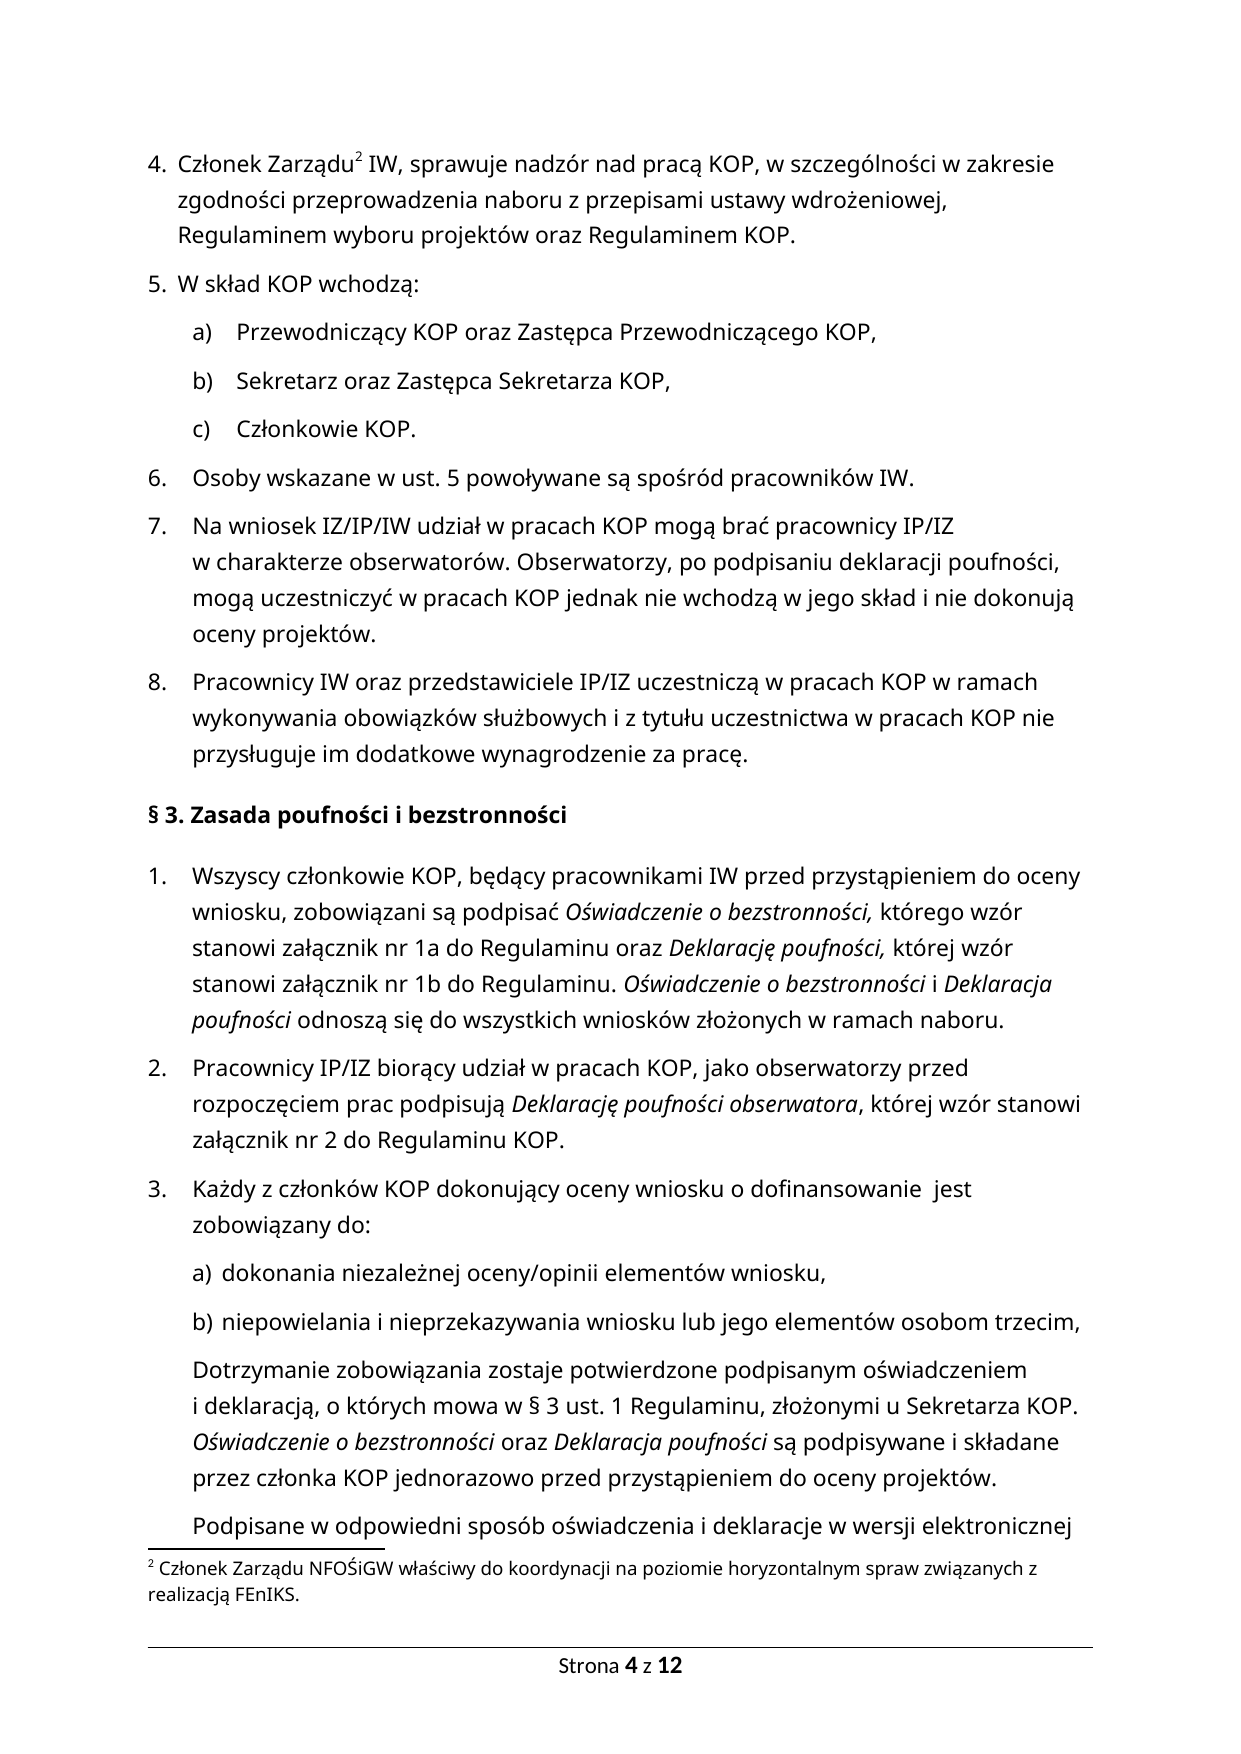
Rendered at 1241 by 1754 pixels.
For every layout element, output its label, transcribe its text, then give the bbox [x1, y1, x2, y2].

list dokonania niezależnej oceny/opinii elementów wniosku, [192, 1257, 1093, 1288]
list Osoby wskazane w ust. 5 powoływane są spośród pracowników IW. [148, 462, 1093, 493]
list Członkowie KOP. [192, 413, 1093, 444]
list niepowielania i nieprzekazywania wniosku lub jego elementów osobom trzecim, [192, 1305, 1093, 1337]
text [192, 1510, 1093, 1541]
list W skład KOP wchodzą: [148, 268, 1093, 299]
list Na wniosek IZ/IP/IW udział w pracach KOP mogą brać pracownicy IP/IZ w charakterze obserwatorów. Obserwatorzy, po podpisaniu deklaracji poufności, mogą uczestniczyć w pracach KOP jednak nie wchodzą w jego skład i nie dokonują oceny projektów. [148, 510, 1093, 649]
list Sekretarz oraz Zastępca Sekretarza KOP, [192, 365, 1093, 396]
subtitle § 3. Zasada poufności i bezstronności [148, 799, 1093, 830]
list Przewodniczący KOP oraz Zastępca Przewodniczącego KOP, [192, 316, 1093, 348]
list Każdy z członków KOP dokonujący oceny wniosku o dofinansowanie jest zobowiązany do: [148, 1173, 1093, 1240]
list Pracownicy IP/IZ biorący udział w pracach KOP, jako obserwatorzy przed rozpoczęciem prac podpisują Deklarację poufności obserwatora, której wzór stanowi załącznik nr 2 do Regulaminu KOP. [148, 1052, 1093, 1155]
list Pracownicy IW oraz przedstawiciele IP/IZ uczestniczą w pracach KOP w ramach wykonywania obowiązków służbowych i z tytułu uczestnictwa w pracach KOP nie przysługuje im dodatkowe wynagrodzenie za pracę. [148, 666, 1093, 769]
text Dotrzymanie zobowiązania zostaje potwierdzone podpisanym oświadczeniem i deklaracją, o których mowa w § 3 ust. 1 Regulaminu, złożonymi u Sekretarza KOP. Oświadczenie o bezstronności oraz Deklaracja poufności są podpisywane i składane przez członka KOP jednorazowo przed przystąpieniem do oceny projektów. [192, 1354, 1093, 1493]
list Członek Zarządu IW, sprawuje nadzór nad pracą KOP, w szczególności w zakresie zgodności przeprowadzenia naboru z przepisami ustawy wdrożeniowej, Regulaminem wyboru projektów oraz Regulaminem KOP. [148, 148, 1093, 251]
list Wszyscy członkowie KOP, będący pracownikami IW przed przystąpieniem do oceny wniosku, zobowiązani są podpisać Oświadczenie o bezstronności, którego wzór stanowi załącznik nr 1a do Regulaminu oraz Deklarację poufności, której wzór stanowi załącznik nr 1b do Regulaminu. Oświadczenie o bezstronności i Deklaracja poufności odnoszą się do wszystkich wniosków złożonych w ramach naboru. [148, 860, 1093, 1035]
